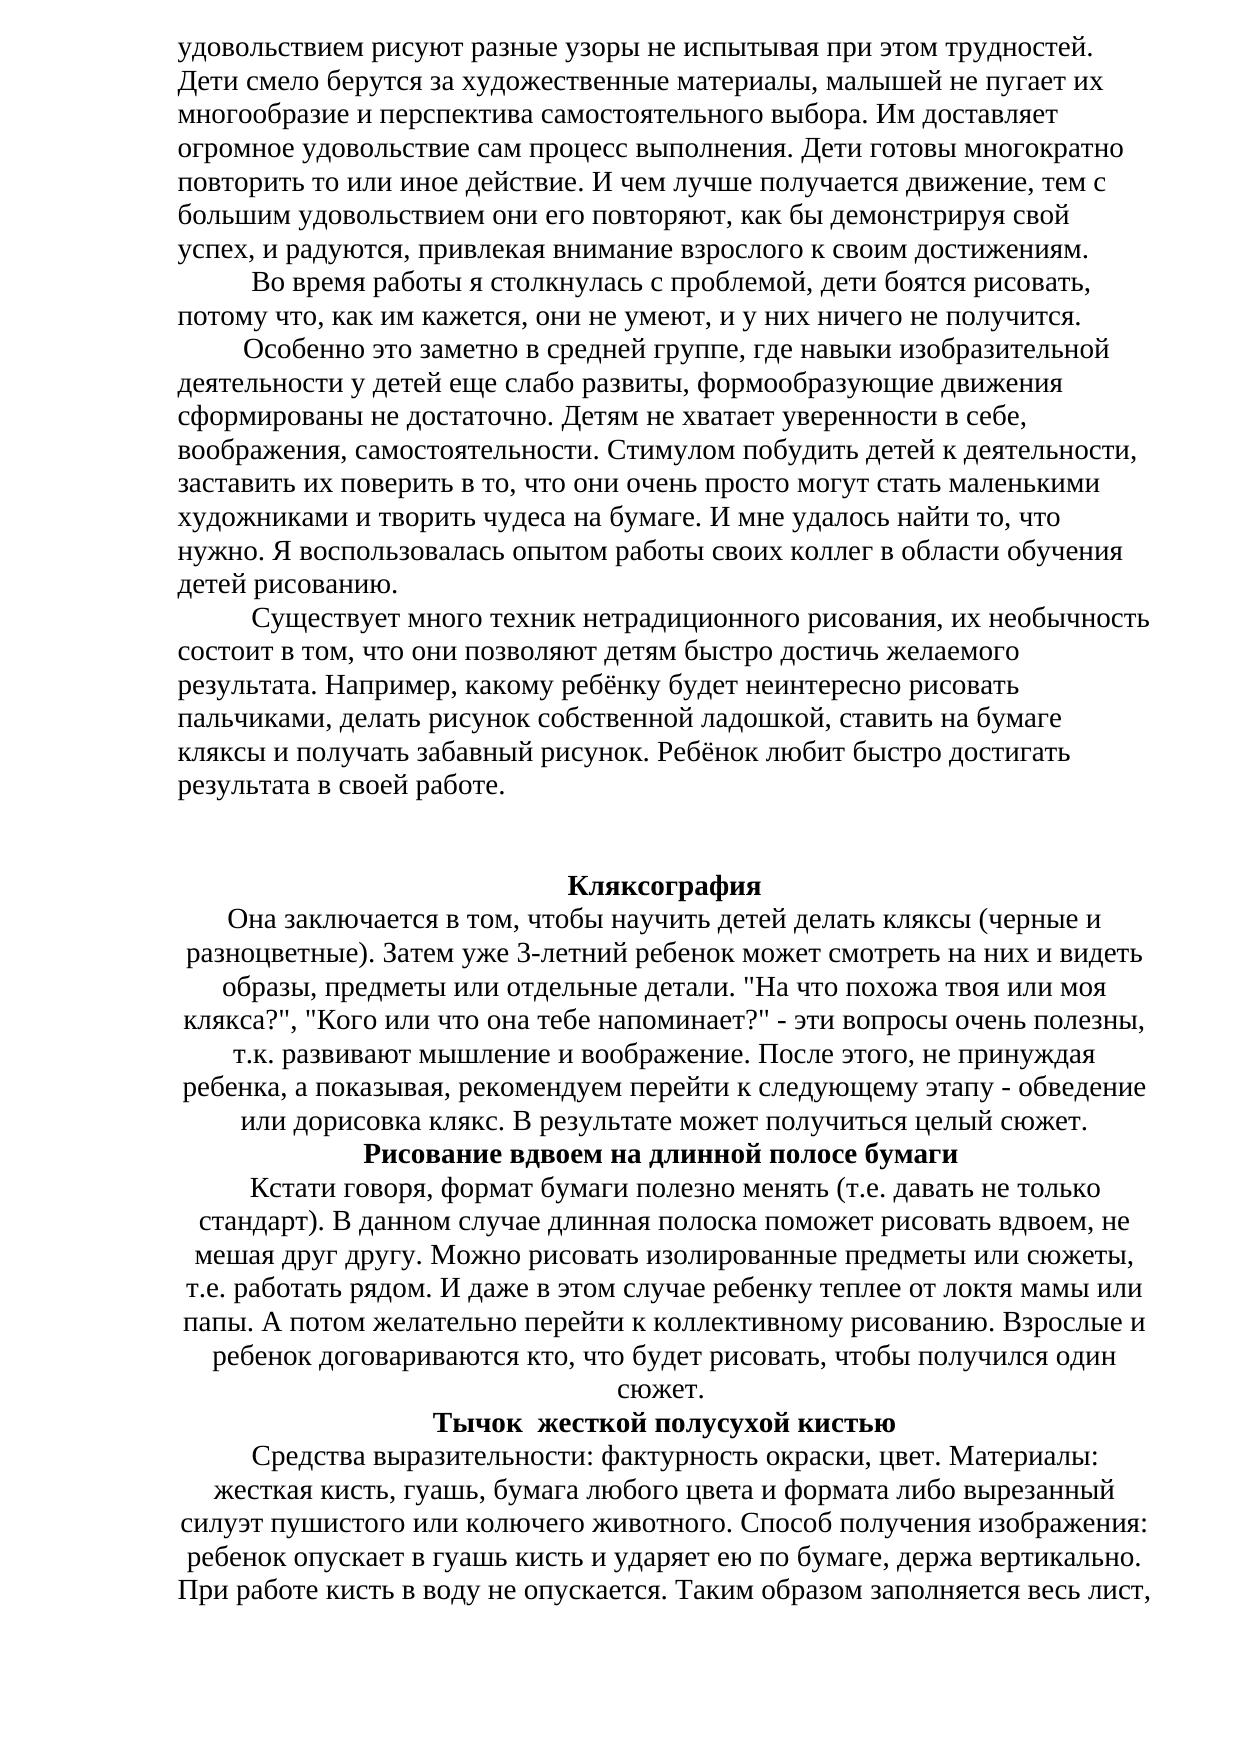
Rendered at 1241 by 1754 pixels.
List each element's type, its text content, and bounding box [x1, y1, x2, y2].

text Существует много техник нетрадиционного рисования, их необычность состоит в том, что они позволяют детям быстро достичь желаемого результата. Например, какому ребёнку будет неинтересно рисовать пальчиками, делать рисунок собственной ладошкой, ставить на бумаге кляксы и получать забавный рисунок. Ребёнок любит быстро достигать результата в своей работе. [177, 600, 1152, 801]
text Кляксография [177, 868, 1152, 902]
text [177, 902, 1152, 1606]
text Во время работы я столкнулась с проблемой, дети боятся рисовать, потому что, как им кажется, они не умеют, и у них ничего не получится. Особенно это заметно в средней группе, где навыки изобразительной деятельности у детей еще слабо развиты, формообразующие движения сформированы не достаточно. Детям не хватает уверенности в себе, воображения, самостоятельности. Стимулом побудить детей к деятельности, заставить их поверить в то, что они очень просто могут стать маленькими художниками и творить чудеса на бумаге. И мне удалось найти то, что нужно. Я воспользовалась опытом работы своих коллег в области обучения детей рисованию. [177, 264, 1152, 600]
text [177, 29, 1152, 264]
